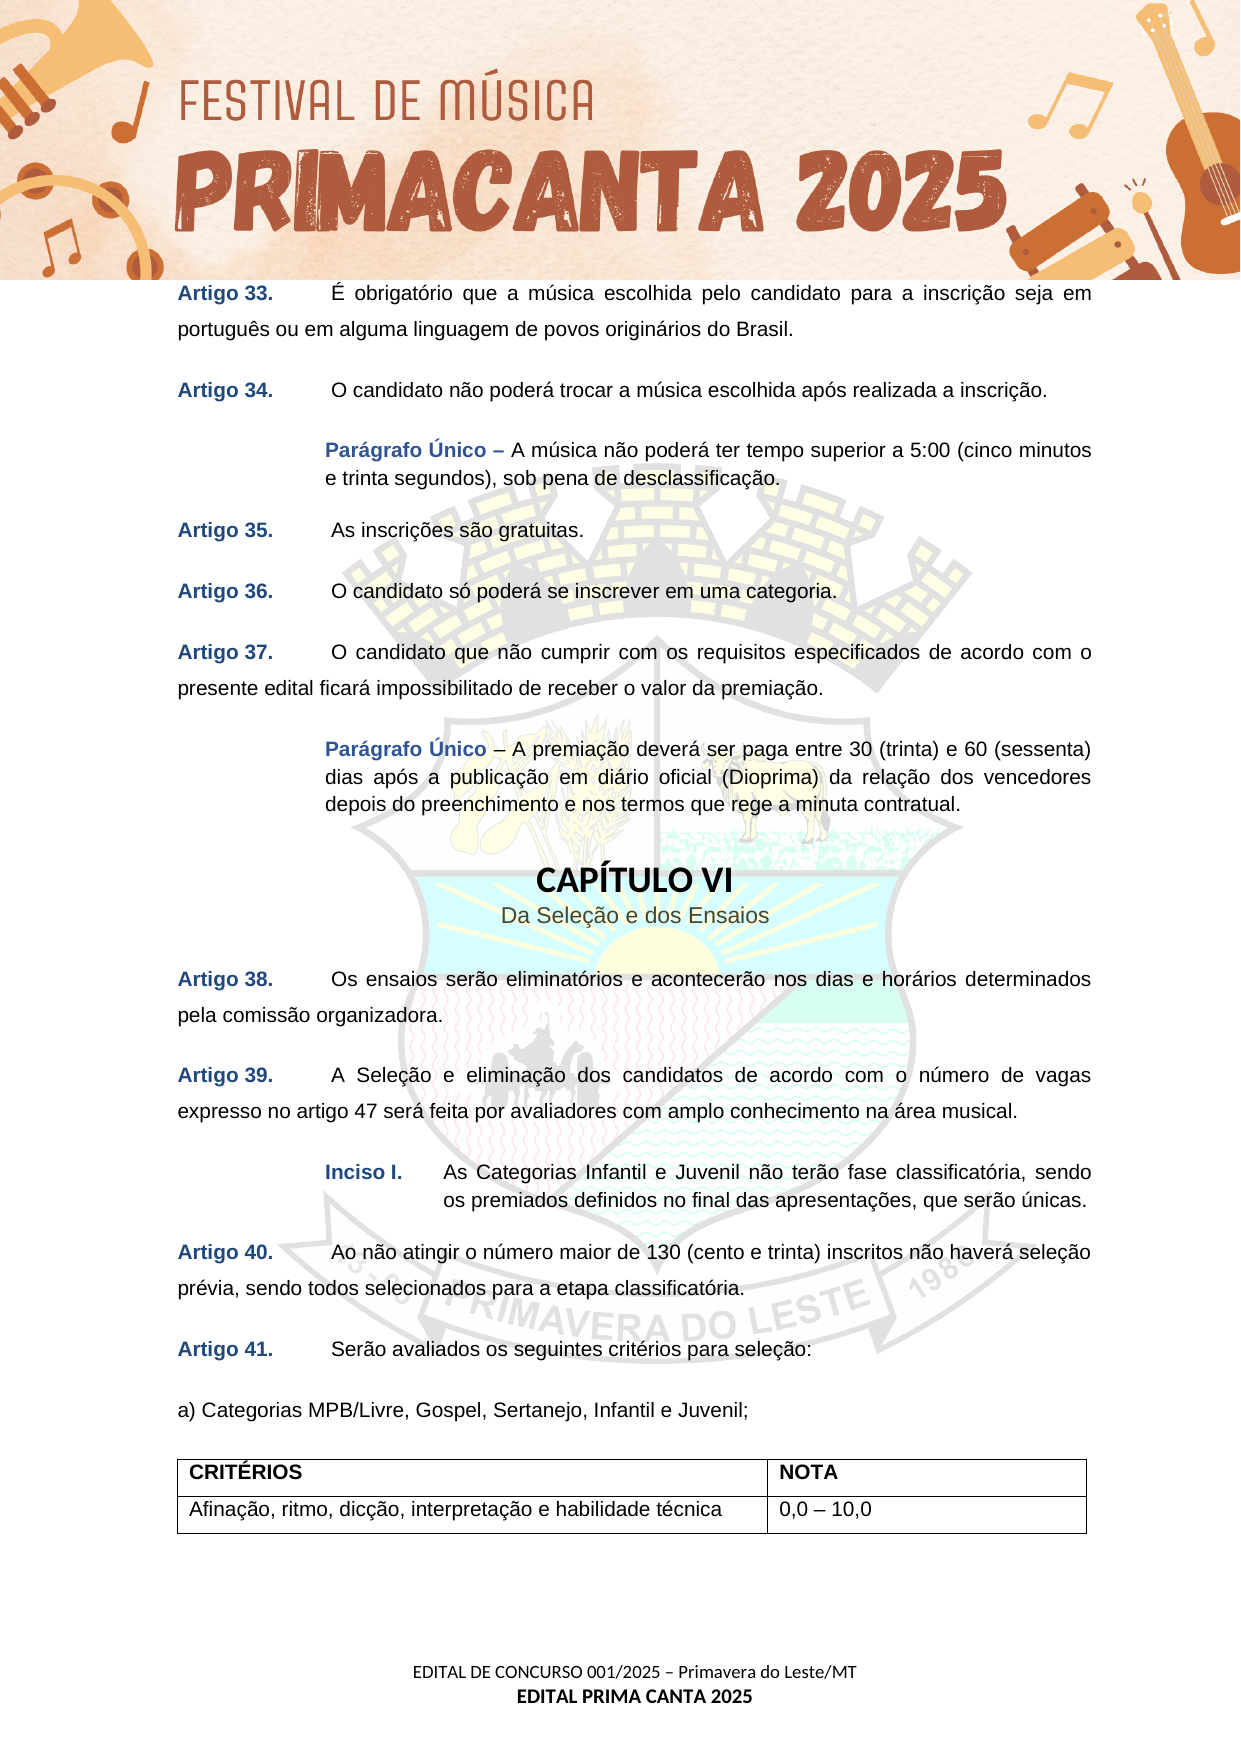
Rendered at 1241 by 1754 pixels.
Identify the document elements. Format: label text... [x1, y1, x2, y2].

table_header CRITÉRIOS [178, 1460, 767, 1496]
subtitle CAPÍTULO VI [177, 856, 1093, 902]
table_header NOTA [768, 1460, 1086, 1496]
text Ao não atingir o número maior de 130 (cento e trinta) inscritos não haverá seleção prévia, sendo todos selecionados para a etapa classificatória. [177, 1240, 1093, 1300]
table_cell 0,0 – 10,0 [768, 1497, 1086, 1533]
text O candidato não poderá trocar a música escolhida após realizada a inscrição. [177, 377, 1093, 401]
picture [0, 0, 1241, 280]
list Parágrafo Único – A música não poderá ter tempo superior a 5:00 (cinco minutos e trinta segundos), sob pena de desclassificação. [325, 438, 1093, 490]
table_cell Afinação, ritmo, dicção, interpretação e habilidade técnica [178, 1497, 767, 1533]
text A Seleção e eliminação dos candidatos de acordo com o número de vagas expresso no artigo 47 será feita por avaliadores com amplo conhecimento na área musical. [177, 1063, 1093, 1123]
text Da Seleção e dos Ensaios [177, 902, 1093, 928]
text Os ensaios serão eliminatórios e acontecerão nos dias e horários determinados pela comissão organizadora. [177, 966, 1093, 1026]
text As inscrições são gratuitas. [177, 518, 1093, 542]
text Serão avaliados os seguintes critérios para seleção: [177, 1337, 1093, 1361]
text O candidato só poderá se inscrever em uma categoria. [177, 579, 1093, 603]
text As Categorias Infantil e Juvenil não terão fase classificatória, sendo os premiados definidos no final das apresentações, que serão únicas. [325, 1160, 1093, 1212]
list Parágrafo Único – A premiação deverá ser paga entre 30 (trinta) e 60 (sessenta) dias após a publicação em diário oficial (Dioprima) da relação dos vencedores depois do preenchimento e nos termos que rege a minuta contratual. [325, 737, 1093, 816]
text O candidato que não cumprir com os requisitos especificados de acordo com o presente edital ficará impossibilitado de receber o valor da premiação. [177, 640, 1093, 700]
list a) Categorias MPB/Livre, Gospel, Sertanejo, Infantil e Juvenil; [177, 1398, 1093, 1422]
text É obrigatório que a música escolhida pelo candidato para a inscrição seja em português ou em alguma linguagem de povos originários do Brasil. [177, 281, 1093, 340]
